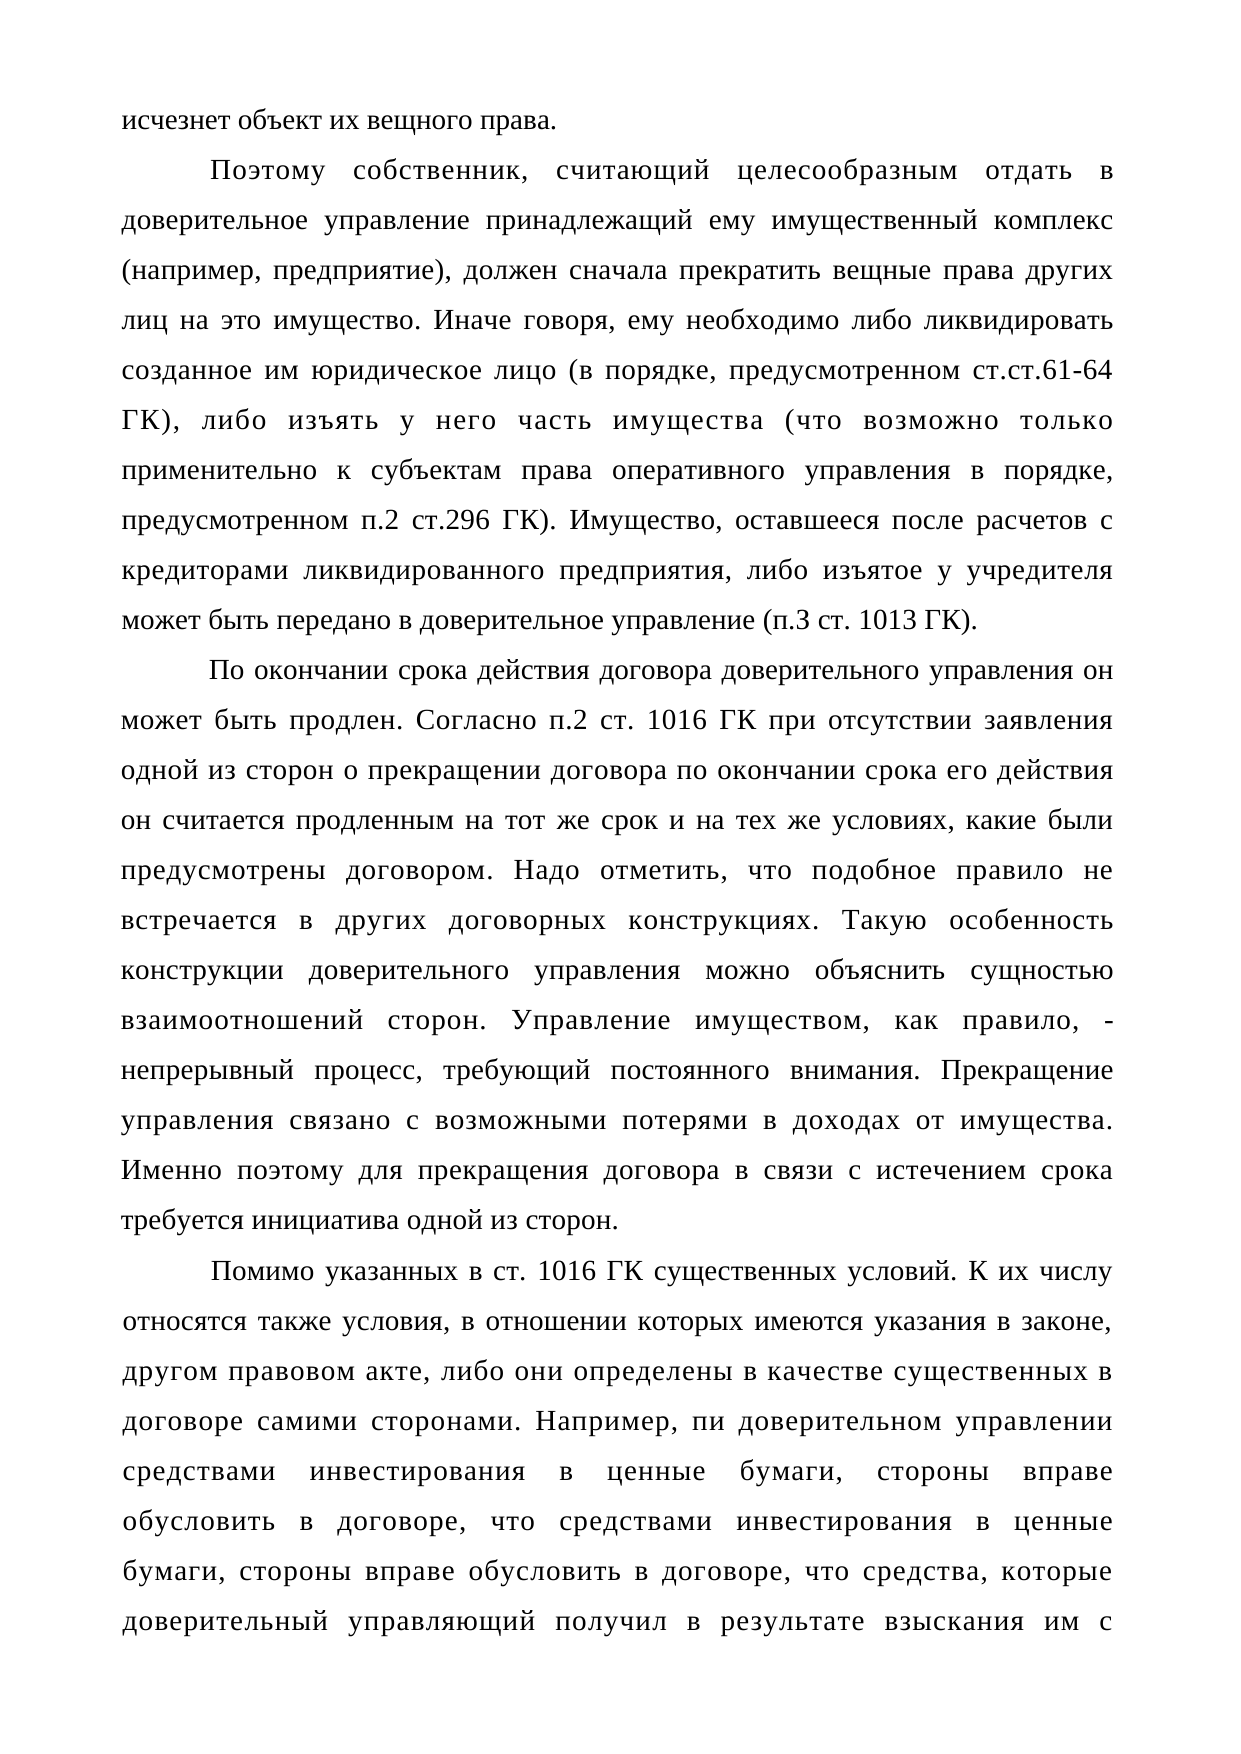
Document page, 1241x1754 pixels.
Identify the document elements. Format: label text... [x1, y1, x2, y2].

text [122, 1241, 1114, 1641]
text По окончании срока действия договора доверительного управления он может быть продлен. Согласно п.2 ст. 1016 ГК при отсутствии заявления одной из сторон о прекращении договора по окончании срока его действия он считается продленным на тот же срок и на тех же условиях, какие были предусмотрены договором. Надо отметить, что подобное правило не встречается в других договорных конструкциях. Такую особенность конструкции доверительного управления можно объяснить сущностью взаимоотношений сторон. Управление имуществом, как правило, -непрерывный процесс, требующий постоянного внимания. Прекращение управления связано с возможными потерями в доходах от имущества. Именно поэтому для прекращения договора в связи с истечением срока требуется инициатива одной из сторон. [121, 639, 1115, 1239]
text Поэтому собственник, считающий целесообразным отдать в доверительное управление принадлежащий ему имущественный комплекс (например, предприятие), должен сначала прекратить вещные права других лиц на это имущество. Иначе говоря, ему необходимо либо ликвидировать созданное им юридическое лицо (в порядке, предусмотренном ст.ст.61-64 ГК), либо изъять у него часть имущества (что возможно только применительно к субъектам права оперативного управления в порядке, предусмотренном п.2 ст.296 ГК). Имущество, оставшееся после расчетов с кредиторами ликвидированного предприятия, либо изъятое у учредителя может быть передано в доверительное управление (п.З ст. 1013 ГК). [121, 139, 1115, 639]
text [121, 89, 1115, 139]
